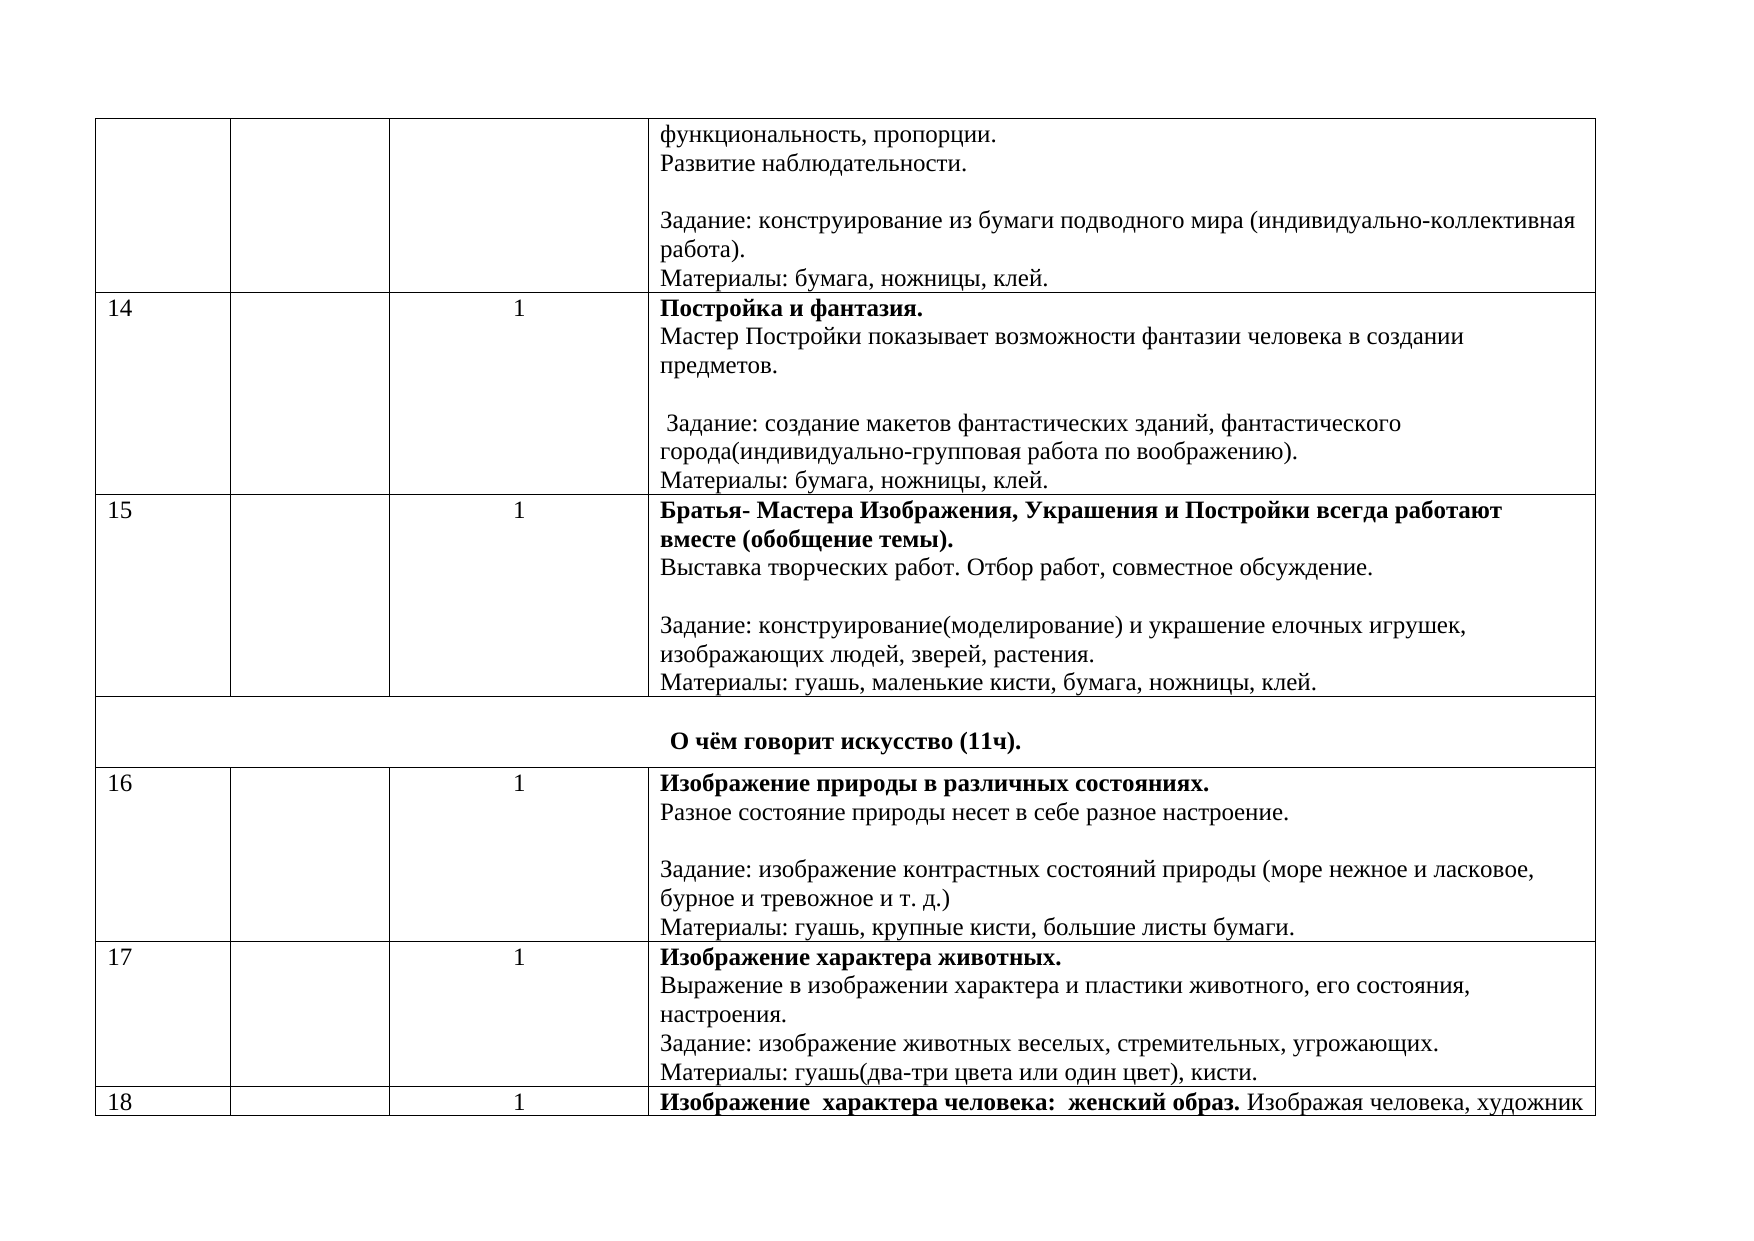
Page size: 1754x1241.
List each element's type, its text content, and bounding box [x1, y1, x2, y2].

table_cell [231, 293, 389, 494]
table_cell 14 [96, 293, 230, 494]
table_cell 1 [390, 119, 648, 292]
table_cell 1 [390, 942, 648, 1086]
table_cell 1 [390, 768, 648, 941]
table_cell [231, 119, 389, 292]
table_cell [231, 495, 389, 696]
table_cell 13 [96, 119, 230, 292]
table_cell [649, 1087, 1595, 1115]
table_cell [231, 768, 389, 941]
table_cell Изображение природы в различных состояниях. Разное состояние природы несет в себе разное настроение. Задание: изображение контрастных состояний природы (море нежное и ласковое, бурное и тревожное и т. д.) Материалы: гуашь, крупные кисти, большие листы бумаги. [649, 768, 1595, 941]
table_cell Постройка и фантазия. Мастер Постройки показывает возможности фантазии человека в создании предметов. Задание: создание макетов фантастических зданий, фантастического города(индивидуально-групповая работа по воображению). Материалы: бумага, ножницы, клей. [649, 293, 1595, 494]
table_cell 1 [390, 1087, 648, 1115]
table_cell [231, 942, 389, 1086]
table_cell Братья- Мастера Изображения, Украшения и Постройки всегда работают вместе (обобщение темы). Выставка творческих работ. Отбор работ, совместное обсуждение. Задание: конструирование(моделирование) и украшение елочных игрушек, изображающих людей, зверей, растения. Материалы: гуашь, маленькие кисти, бумага, ножницы, клей. [649, 495, 1595, 696]
table_cell 18 19 [96, 1087, 230, 1115]
table_cell 15 [96, 495, 230, 696]
table_cell Изображение характера животных. Выражение в изображении характера и пластики животного, его состояния, настроения. Задание: изображение животных веселых, стремительных, угрожающих. Материалы: гуашь(два-три цвета или один цвет), кисти. [649, 942, 1595, 1086]
table_cell 17 [96, 942, 230, 1086]
table_cell 1 [390, 495, 648, 696]
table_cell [649, 119, 1595, 292]
table_cell 16 [96, 768, 230, 941]
table_cell 1 [390, 293, 648, 494]
table_cell О чём говорит искусство (11ч). [96, 697, 1595, 767]
table_cell [231, 1087, 389, 1115]
